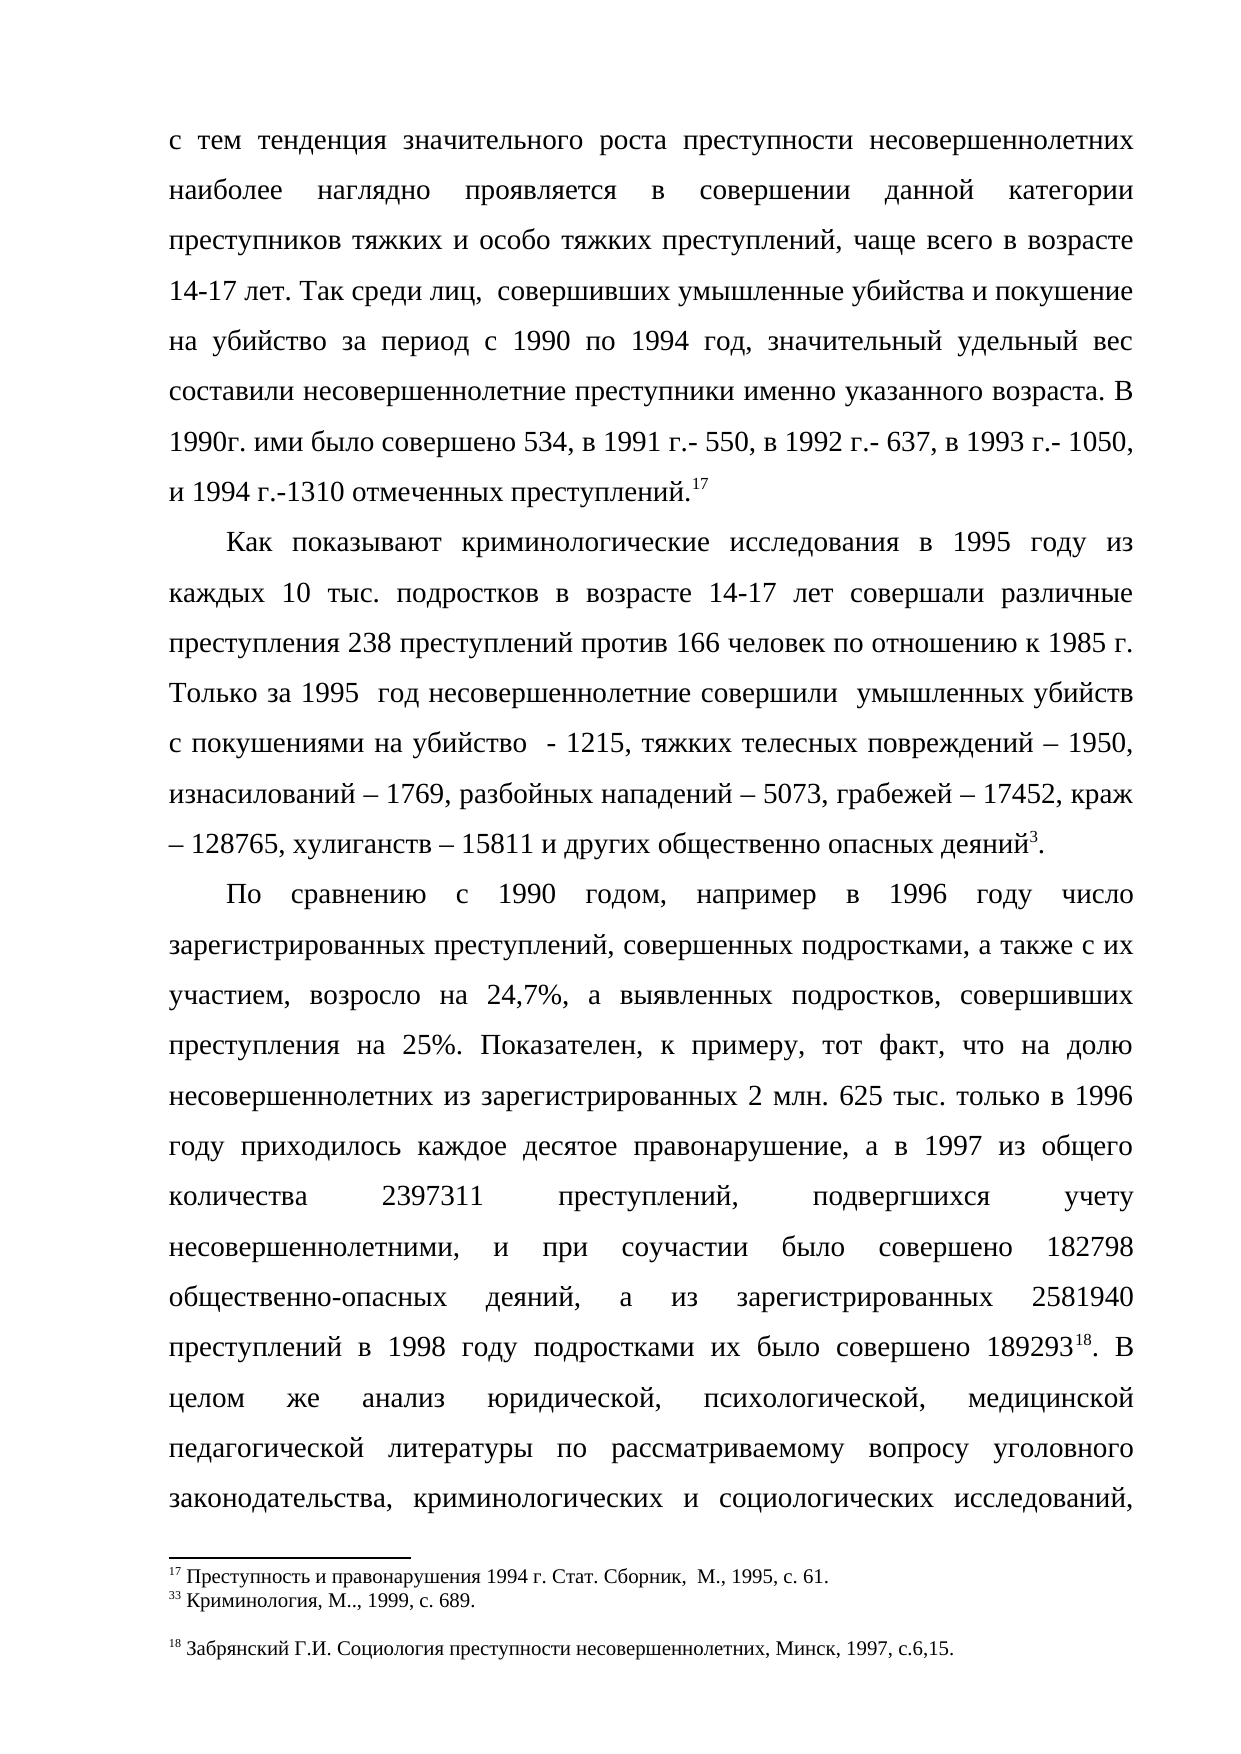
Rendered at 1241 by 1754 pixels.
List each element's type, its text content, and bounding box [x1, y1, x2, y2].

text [169, 122, 1134, 508]
text Как показывают криминологические исследования в 1995 году из каждых 10 тыс. подростков в возрасте 14-17 лет совершали различные преступления 238 преступлений против 166 человек по отношению к 1985 г. Только за 1995 год несовершеннолетние совершили умышленных убийств с покушениями на убийство - 1215, тяжких телесных повреждений – 1950, изнасилований – 1769, разбойных нападений – 5073, грабежей – 17452, краж – 128765, хулиганств – 15811 и других общественно опасных деяний3. [169, 524, 1134, 860]
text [169, 877, 1134, 1514]
